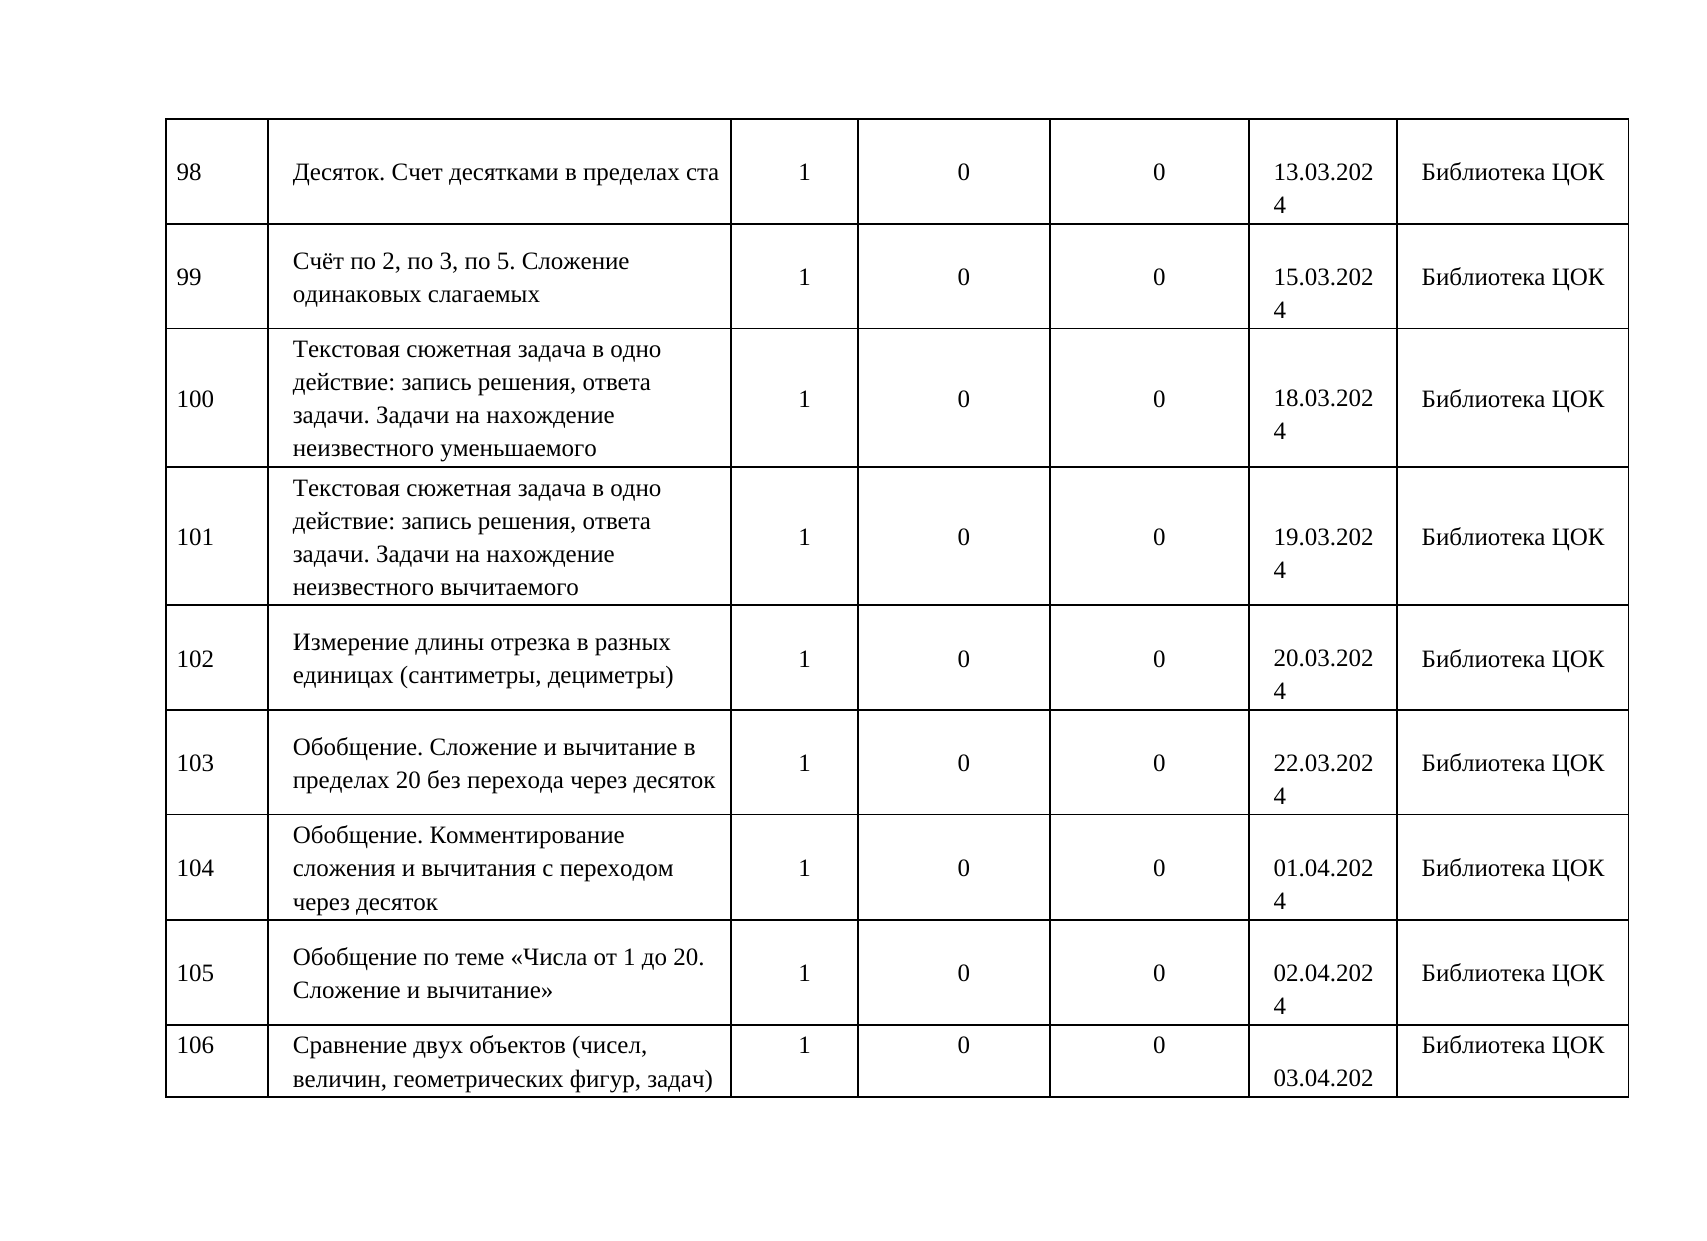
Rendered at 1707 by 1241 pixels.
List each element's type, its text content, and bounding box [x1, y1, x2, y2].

table_cell Библиотека ЦОК [1398, 1026, 1628, 1096]
table_cell 22.03.2024 [1250, 711, 1396, 814]
table_cell 0 [1051, 1026, 1248, 1096]
table_cell 13.03.2024 [1250, 120, 1396, 223]
table_cell 0 [859, 711, 1049, 814]
table_cell Текстовая сюжетная задача в одно действие: запись решения, ответа задачи. Задачи на нахождение неизвестного уменьшаемого [269, 329, 730, 466]
table_cell 105 [167, 921, 267, 1024]
table_cell Обобщение. Комментирование сложения и вычитания с переходом через десяток [269, 815, 730, 919]
table_cell 0 [859, 1026, 1049, 1096]
table_cell 01.04.2024 [1250, 815, 1396, 919]
table_cell 0 [859, 921, 1049, 1024]
table_cell 1 [732, 606, 857, 709]
table_cell Счёт по 2, по 3, по 5. Сложение одинаковых слагаемых [269, 225, 730, 327]
table_cell 03.04.2024 [1250, 1026, 1396, 1096]
table_cell 20.03.2024 [1250, 606, 1396, 709]
table_cell Библиотека ЦОК [1398, 329, 1628, 466]
table_cell 0 [1051, 225, 1248, 327]
table_cell 0 [859, 120, 1049, 223]
table_cell 0 [1051, 120, 1248, 223]
table_cell 0 [859, 225, 1049, 327]
table_cell 106 [167, 1026, 267, 1096]
table_cell 0 [1051, 711, 1248, 814]
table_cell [269, 1026, 730, 1096]
table_cell Библиотека ЦОК [1398, 815, 1628, 919]
table_cell 0 [1051, 815, 1248, 919]
table_cell 1 [732, 225, 857, 327]
table_cell 104 [167, 815, 267, 919]
table_cell 0 [859, 815, 1049, 919]
table_cell 1 [732, 815, 857, 919]
table_cell 100 [167, 329, 267, 466]
table_cell 98 [167, 120, 267, 223]
table_cell 101 [167, 468, 267, 604]
table_cell 15.03.2024 [1250, 225, 1396, 327]
table_cell 102 [167, 606, 267, 709]
table_cell Текстовая сюжетная задача в одно действие: запись решения, ответа задачи. Задачи на нахождение неизвестного вычитаемого [269, 468, 730, 604]
table_cell Обобщение. Сложение и вычитание в пределах 20 без перехода через десяток [269, 711, 730, 814]
table_cell 99 [167, 225, 267, 327]
table_cell 1 [732, 1026, 857, 1096]
table_cell Библиотека ЦОК [1398, 225, 1628, 327]
table_cell 1 [732, 921, 857, 1024]
table_cell Измерение длины отрезка в разных единицах (сантиметры, дециметры) [269, 606, 730, 709]
table_cell Библиотека ЦОК [1398, 711, 1628, 814]
table_cell 0 [1051, 329, 1248, 466]
table_cell 0 [859, 468, 1049, 604]
table_cell 0 [1051, 921, 1248, 1024]
table_cell 0 [1051, 468, 1248, 604]
table_cell 103 [167, 711, 267, 814]
table_cell Библиотека ЦОК [1398, 921, 1628, 1024]
table_cell 02.04.2024 [1250, 921, 1396, 1024]
table_cell 1 [732, 329, 857, 466]
table_cell Десяток. Счет десятками в пределах ста [269, 120, 730, 223]
table_cell 0 [859, 329, 1049, 466]
table_cell Библиотека ЦОК [1398, 120, 1628, 223]
table_cell 1 [732, 468, 857, 604]
table_cell 19.03.2024 [1250, 468, 1396, 604]
table_cell Обобщение по теме «Числа от 1 до 20. Сложение и вычитание» [269, 921, 730, 1024]
table_cell 0 [859, 606, 1049, 709]
table_cell 0 [1051, 606, 1248, 709]
table_cell 1 [732, 711, 857, 814]
table_cell 18.03.2024 [1250, 329, 1396, 466]
table_cell Библиотека ЦОК [1398, 606, 1628, 709]
table_cell Библиотека ЦОК [1398, 468, 1628, 604]
table_cell 1 [732, 120, 857, 223]
